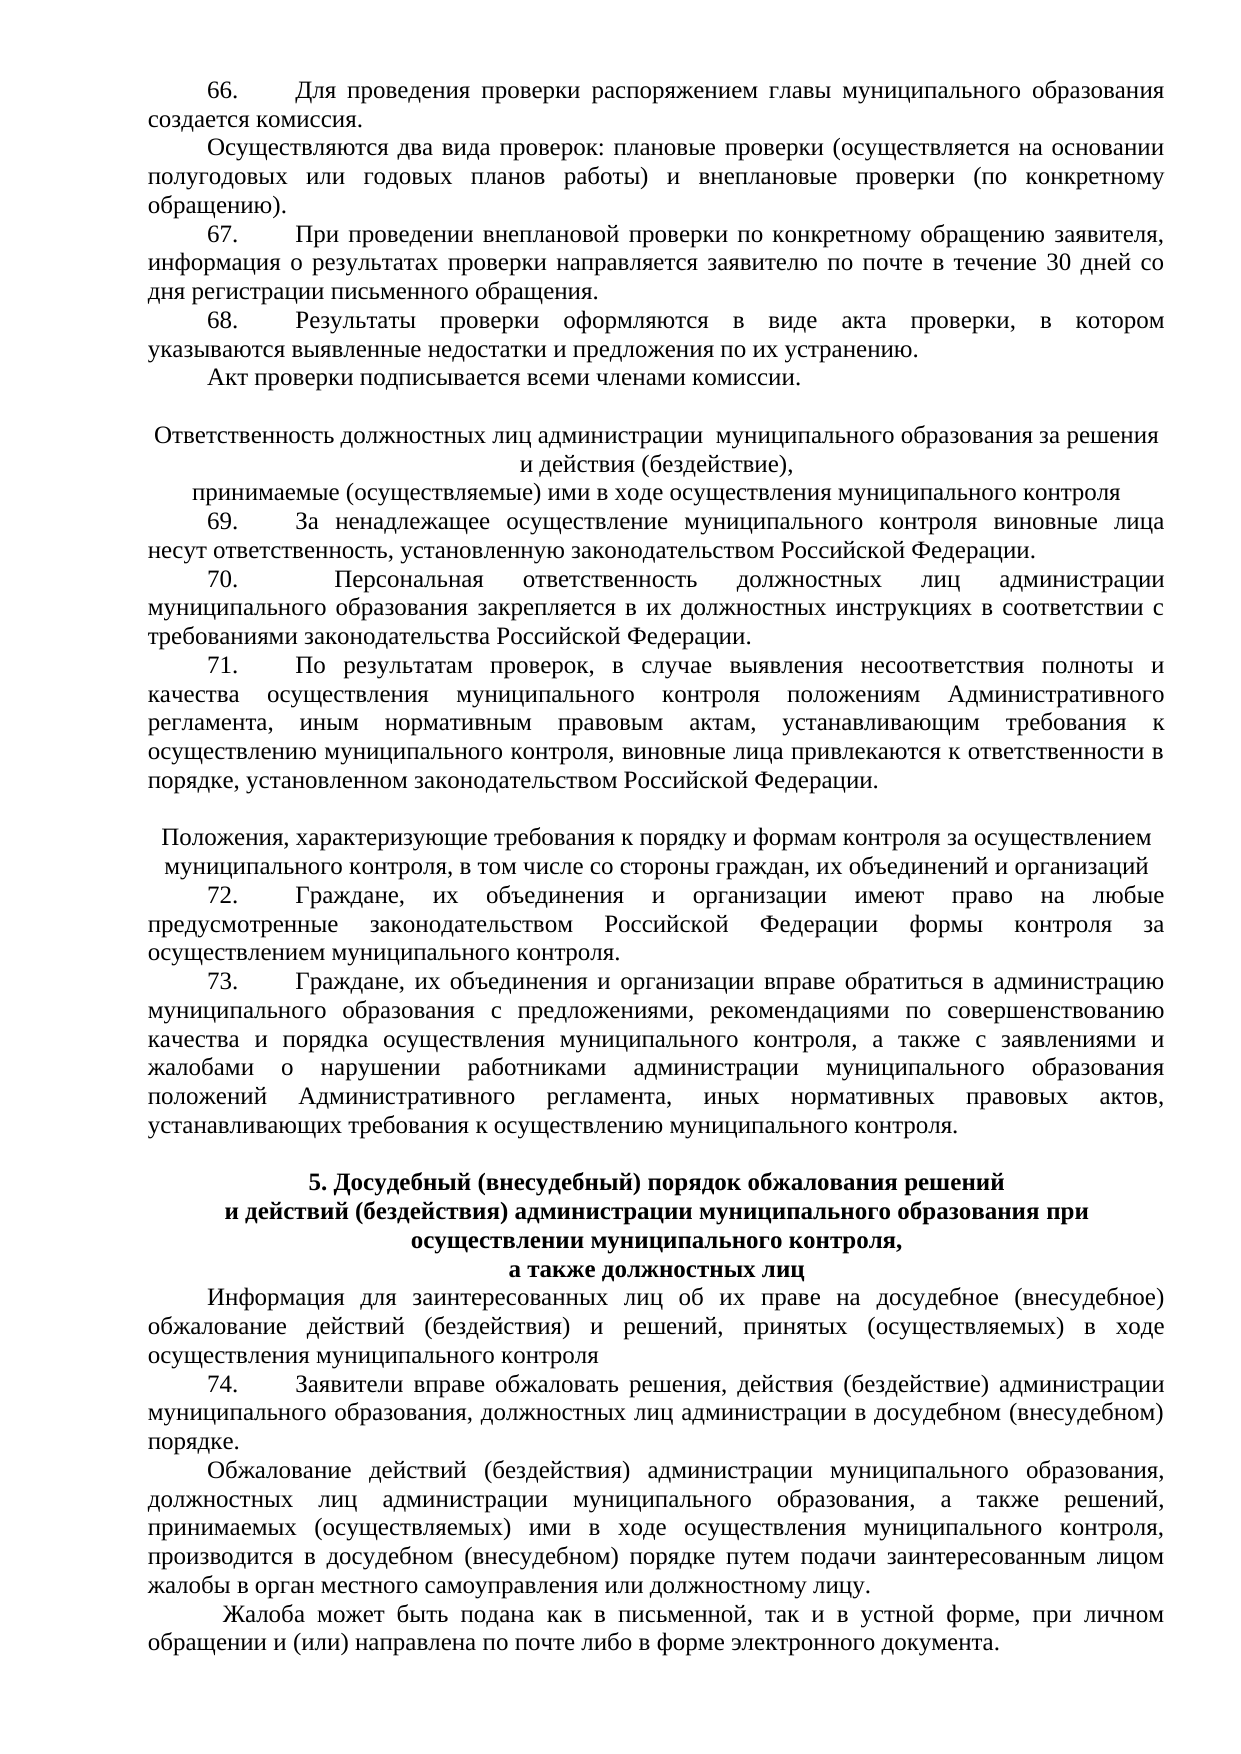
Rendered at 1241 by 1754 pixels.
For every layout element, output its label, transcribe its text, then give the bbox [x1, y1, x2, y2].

list По результатам проверок, в случае выявления несоответствия полноты и качества осуществления муниципального контроля положениям Административного регламента, иным нормативным правовым актам, устанавливающим требования к осуществлению муниципального контроля, виновные лица привлекаются к ответственности в порядке, установленном законодательством Российской Федерации. [148, 650, 1165, 794]
text Информация для заинтересованных лиц об их праве на досудебное (внесудебное) обжалование действий (бездействия) и решений, принятых (осуществляемых) в ходе осуществления муниципального контроля [148, 1282, 1165, 1369]
text 5. Досудебный (внесудебный) порядок обжалования решений [148, 1167, 1165, 1196]
list Граждане, их объединения и организации имеют право на любые предусмотренные законодательством Российской Федерации формы контроля за осуществлением муниципального контроля. [148, 880, 1165, 966]
list За ненадлежащее осуществление муниципального контроля виновные лица несут ответственность, установленную законодательством Российской Федерации. [148, 506, 1165, 564]
list При проведении внеплановой проверки по конкретному обращению заявителя, информация о результатах проверки направляется заявителю по почте в течение 30 дней со дня регистрации письменного обращения. [148, 219, 1165, 305]
list Результаты проверки оформляются в виде акта проверки, в котором указываются выявленные недостатки и предложения по их устранению. [148, 305, 1165, 362]
text Положения, характеризующие требования к порядку и формам контроля за осуществлением муниципального контроля, в том числе со стороны граждан, их объединений и организаций [148, 822, 1165, 880]
text Ответственность должностных лиц администрации муниципального образования за решения и действия (бездействие), [148, 420, 1165, 477]
text Жалоба может быть подана как в письменной, так и в устной форме, при личном обращении и (или) направлена по почте либо в форме электронного документа. [148, 1599, 1165, 1656]
text Обжалование действий (бездействия) администрации муниципального образования, должностных лиц администрации муниципального образования, а также решений, принимаемых (осуществляемых) ими в ходе осуществления муниципального контроля, производится в досудебном (внесудебном) порядке путем подачи заинтересованным лицом жалобы в орган местного самоуправления или должностному лицу. [148, 1455, 1165, 1599]
text Осуществляются два вида проверок: плановые проверки (осуществляется на основании полугодовых или годовых планов работы) и внеплановые проверки (по конкретному обращению). [148, 132, 1165, 219]
list Для проведения проверки распоряжением главы муниципального образования создается комиссия. [148, 75, 1165, 132]
list Заявители вправе обжаловать решения, действия (бездействие) администрации муниципального образования, должностных лиц администрации в досудебном (внесудебном) порядке. [148, 1369, 1165, 1455]
text а также должностных лиц [148, 1254, 1165, 1282]
list Граждане, их объединения и организации вправе обратиться в администрацию муниципального образования с предложениями, рекомендациями по совершенствованию качества и порядка осуществления муниципального контроля, а также с заявлениями и жалобами о нарушении работниками администрации муниципального образования положений Административного регламента, иных нормативных правовых актов, устанавливающих требования к осуществлению муниципального контроля. [148, 966, 1165, 1139]
text и действий (бездействия) администрации муниципального образования при осуществлении муниципального контроля, [148, 1196, 1165, 1254]
text Акт проверки подписывается всеми членами комиссии. [148, 362, 1165, 391]
text принимаемые (осуществляемые) ими в ходе осуществления муниципального контроля [148, 477, 1165, 506]
list Персональная ответственность должностных лиц администрации муниципального образования закрепляется в их должностных инструкциях в соответствии с требованиями законодательства Российской Федерации. [148, 564, 1165, 650]
